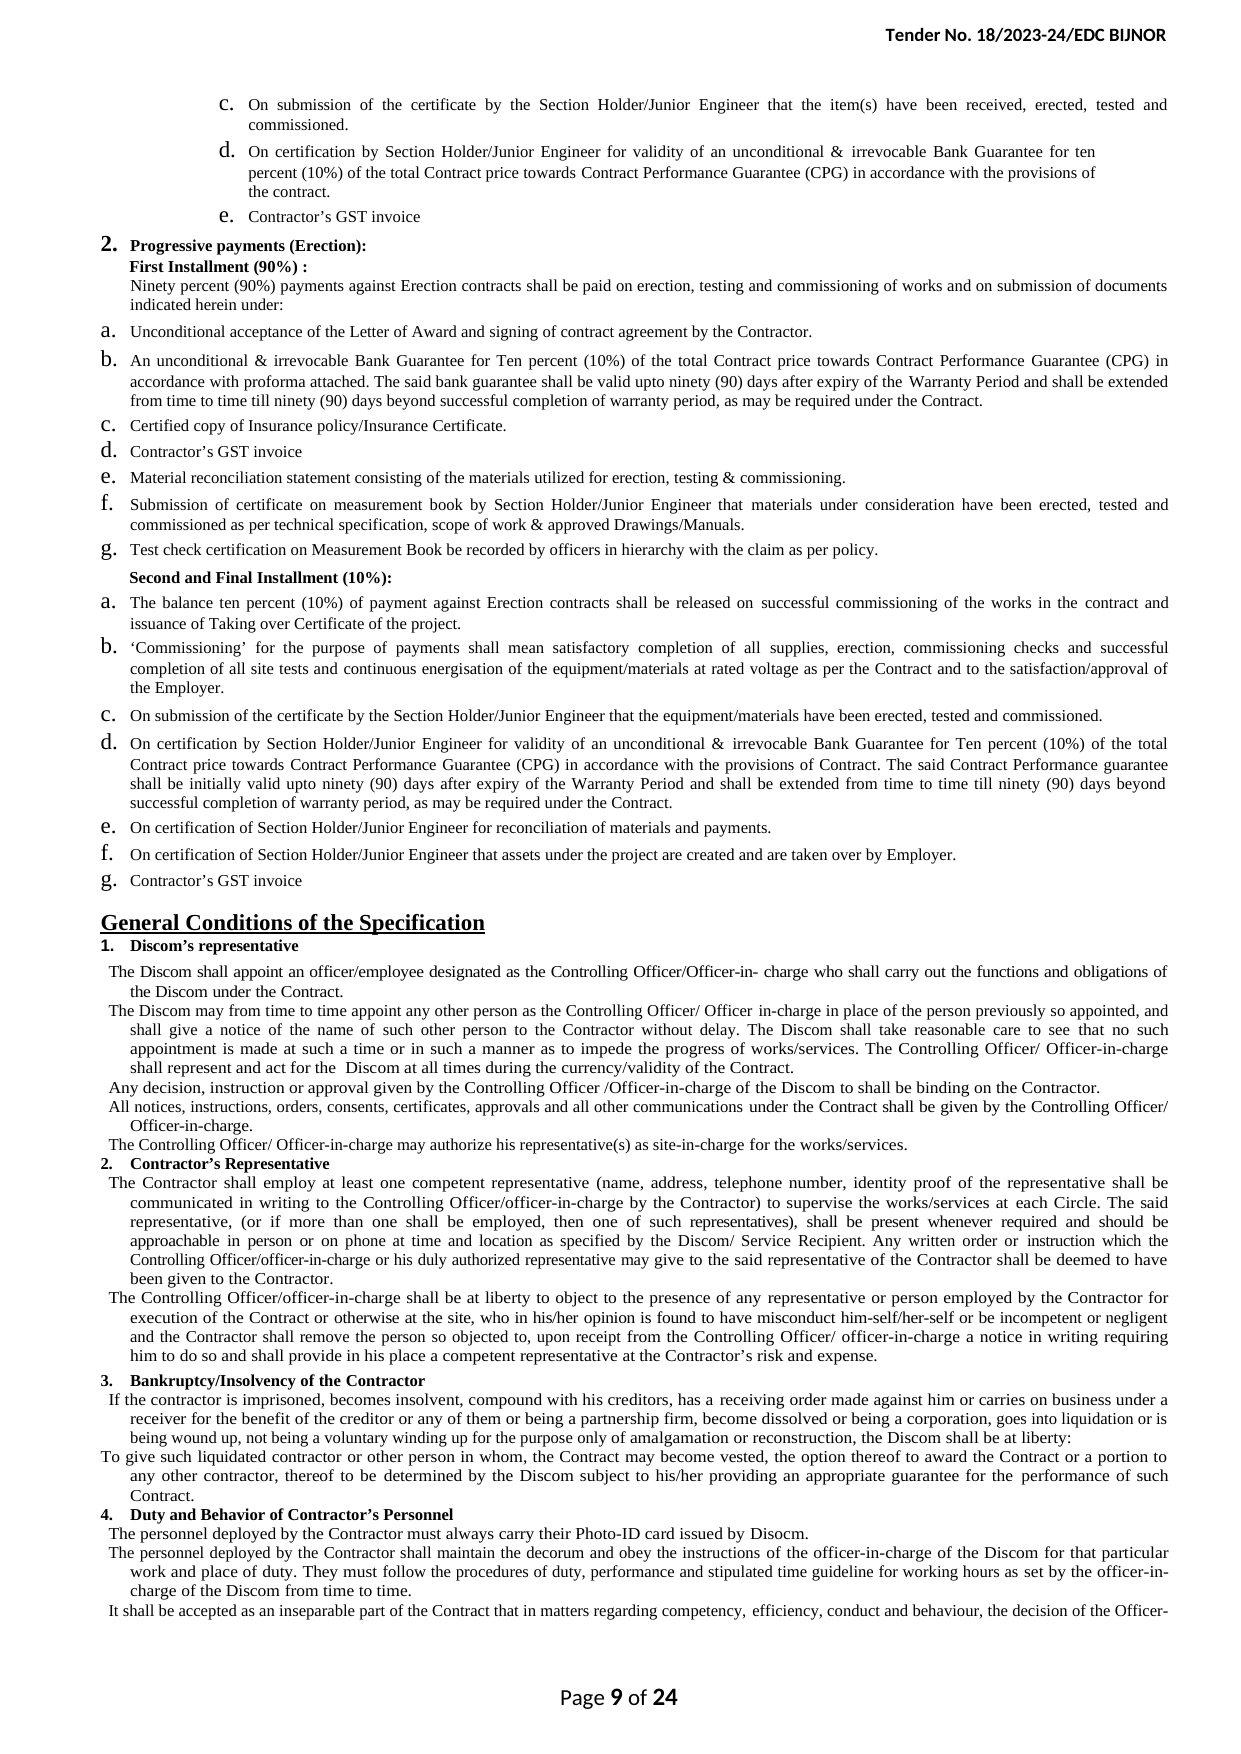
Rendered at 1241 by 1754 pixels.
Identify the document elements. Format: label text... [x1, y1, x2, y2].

list Contractor’s GST invoice [100, 865, 1169, 891]
subtitle Bankruptcy/Insolvency of the Contractor [100, 1370, 1169, 1389]
list Material reconciliation statement consisting of the materials utilized for erection, testing & commissioning. [100, 462, 1169, 489]
list Any decision, instruction or approval given by the Controlling Officer /Officer-in-charge of the Discom to shall be binding on the Contractor. [100, 1077, 1169, 1097]
list Test check certification on Measurement Book be recorded by officers in hierarchy with the claim as per policy. [100, 534, 1169, 561]
list All notices, instructions, orders, consents, certificates, approvals and all other communications under the Contract shall be given by the Controlling Officer/ Officer-in-charge. [100, 1097, 1169, 1135]
list ‘Commissioning’ for the purpose of payments shall mean satisfactory completion of all supplies, erection, commissioning checks and successful completion of all site tests and continuous energisation of the equipment/materials at rated voltage as per the Contract and to the satisfaction/approval of the Employer. [100, 633, 1169, 697]
list The personnel deployed by the Contractor must always carry their Photo-ID card issued by Disocm. [100, 1524, 1169, 1543]
list The personnel deployed by the Contractor shall maintain the decorum and obey the instructions of the officer-in-charge of the Discom for that particular work and place of duty. They must follow the procedures of duty, performance and stipulated time guideline for working hours as set by the officer-in-charge of the Discom from time to time. [100, 1543, 1169, 1600]
subtitle Contractor’s Representative [100, 1154, 1169, 1173]
list The Controlling Officer/ Officer-in-charge may authorize his representative(s) as site-in-charge for the works/services. [100, 1135, 1169, 1154]
list Progressive payments (Erection): [100, 230, 1169, 256]
list First Installment (90%) : [100, 256, 1169, 276]
list If the contractor is imprisoned, becomes insolvent, compound with his creditors, has a receiving order made against him or carries on business under a receiver for the benefit of the creditor or any of them or being a partnership firm, become dissolved or being a corporation, goes into liquidation or is being wound up, not being a voluntary winding up for the purpose only of amalgamation or reconstruction, the Discom shall be at liberty: [100, 1389, 1169, 1447]
subtitle Discom’s representative [100, 935, 1166, 954]
list Unconditional acceptance of the Letter of Award and signing of contract agreement by the Contractor. [100, 316, 1169, 343]
list The Discom shall appoint an officer/employee designated as the Controlling Officer/Officer-in- charge who shall carry out the functions and obligations of the Discom under the Contract. [100, 962, 1169, 1001]
list On certification by Section Holder/Junior Engineer for validity of an unconditional & irrevocable Bank Guarantee for Ten percent (10%) of the total Contract price towards Contract Performance Guarantee (CPG) in accordance with the provisions of Contract. The said Contract Performance guarantee shall be initially valid upto ninety (90) days after expiry of the Warranty Period and shall be extended from time to time till ninety (90) days beyond successful completion of warranty period, as may be required under the Contract. [100, 728, 1169, 812]
list On certification of Section Holder/Junior Engineer that assets under the project are created and are taken over by Employer. [100, 839, 1169, 865]
list Ninety percent (90%) payments against Erection contracts shall be paid on erection, testing and commissioning of works and on submission of documents indicated herein under: [100, 276, 1169, 314]
subtitle Duty and Behavior of Contractor’s Personnel [100, 1504, 1169, 1524]
list The balance ten percent (10%) of payment against Erection contracts shall be released on successful commissioning of the works in the contract and issuance of Taking over Certificate of the project. [100, 587, 1169, 633]
list The Controlling Officer/officer-in-charge shall be at liberty to object to the presence of any representative or person employed by the Contractor for execution of the Contract or otherwise at the site, who in his/her opinion is found to have misconduct him-self/her-self or be incompetent or negligent and the Contractor shall remove the person so objected to, upon receipt from the Controlling Officer/ officer-in-charge a notice in writing requiring him to do so and shall provide in his place a competent representative at the Contractor’s risk and expense. [100, 1288, 1169, 1365]
subtitle Contractor’s GST invoice [100, 436, 1169, 462]
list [100, 1600, 1169, 1619]
list On submission of the certificate by the Section Holder/Junior Engineer that the equipment/materials have been erected, tested and commissioned. [100, 700, 1169, 726]
list Contractor’s GST invoice [218, 201, 1096, 228]
list Submission of certificate on measurement book by Section Holder/Junior Engineer that materials under consideration have been erected, tested and commissioned as per technical specification, scope of work & approved Drawings/Manuals. [100, 489, 1169, 534]
list On certification by Section Holder/Junior Engineer for validity of an unconditional & irrevocable Bank Guarantee for ten percent (10%) of the total Contract price towards Contract Performance Guarantee (CPG) in accordance with the provisions of the contract. [218, 137, 1096, 201]
list On submission of the certificate by the Section Holder/Junior Engineer that the item(s) have been received, erected, tested and commissioned. [218, 89, 1169, 134]
subtitle Second and Final Installment (10%): [100, 568, 1169, 587]
list The Discom may from time to time appoint any other person as the Controlling Officer/ Officer in-charge in place of the person previously so appointed, and shall give a notice of the name of such other person to the Contractor without delay. The Discom shall take reasonable care to see that no such appointment is made at such a time or in such a manner as to impede the progress of works/services. The Controlling Officer/ Officer-in-charge shall represent and act for the Discom at all times during the currency/validity of the Contract. [100, 1001, 1169, 1077]
list Certified copy of Insurance policy/Insurance Certificate. [100, 410, 1169, 436]
list On certification of Section Holder/Junior Engineer for reconciliation of materials and payments. [100, 812, 1169, 839]
text To give such liquidated contractor or other person in whom, the Contract may become vested, the option thereof to award the Contract or a portion to any other contractor, thereof to be determined by the Discom subject to his/her providing an appropriate guarantee for the performance of such Contract. [100, 1447, 1169, 1504]
subtitle General Conditions of the Specification [100, 909, 994, 935]
list The Contractor shall employ at least one competent representative (name, address, telephone number, identity proof of the representative shall be communicated in writing to the Controlling Officer/officer-in-charge by the Contractor) to supervise the works/services at each Circle. The said representative, (or if more than one shall be employed, then one of such representatives), shall be present whenever required and should be approachable in person or on phone at time and location as specified by the Discom/ Service Recipient. Any written order or instruction which the Controlling Officer/officer-in-charge or his duly authorized representative may give to the said representative of the Contractor shall be deemed to have been given to the Contractor. [100, 1173, 1169, 1288]
